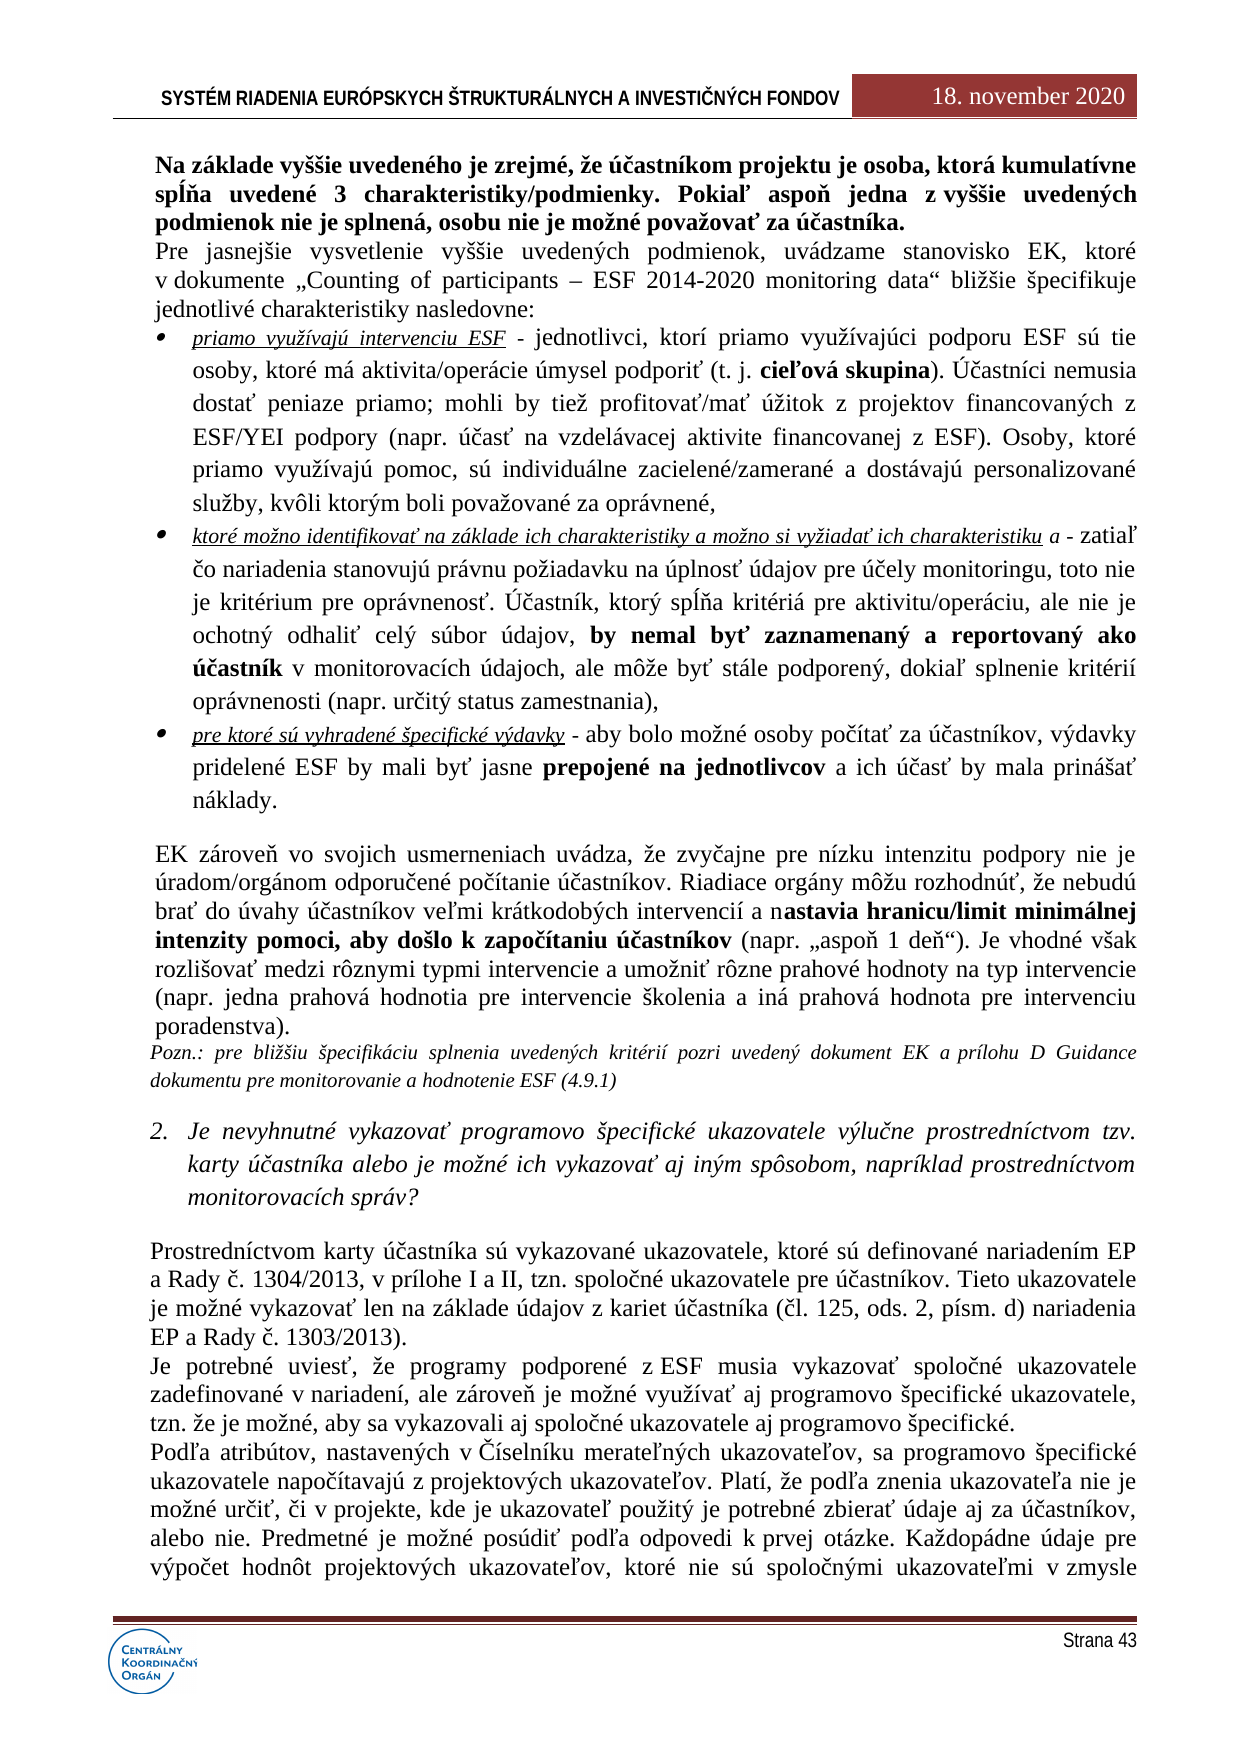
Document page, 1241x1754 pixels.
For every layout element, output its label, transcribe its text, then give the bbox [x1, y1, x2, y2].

list priamo využívajú intervenciu ESF - jednotlivci, ktorí priamo využívajúci podporu ESF sú tie osoby, ktoré má aktivita/operácie úmysel podporiť (t. j. cieľová skupina). Účastníci nemusia dostať peniaze priamo; mohli by tiež profitovať/mať úžitok z projektov financovaných z ESF/YEI podpory (napr. účasť na vzdelávacej aktivite financovanej z ESF). Osoby, ktoré priamo využívajú pomoc, sú individuálne zacielené/zamerané a dostávajú personalizované služby, kvôli ktorým boli považované za oprávnené, [155, 322, 1137, 516]
text Je potrebné uviesť, že programy podporené z ESF musia vykazovať spoločné ukazovatele zadefinované v nariadení, ale zároveň je možné využívať aj programovo špecifické ukazovatele, tzn. že je možné, aby sa vykazovali aj spoločné ukazovatele aj programovo špecifické. [150, 1351, 1137, 1437]
text EK zároveň vo svojich usmerneniach uvádza, že zvyčajne pre nízku intenzitu podpory nie je úradom/orgánom odporučené počítanie účastníkov. Riadiace orgány môžu rozhodnúť, že nebudú brať do úvahy účastníkov veľmi krátkodobých intervencií a nastavia hranicu/limit minimálnej intenzity pomoci, aby došlo k započítaniu účastníkov (napr. „aspoň 1 deň“). Je vhodné však rozlišovať medzi rôznymi typmi intervencie a umožniť rôzne prahové hodnoty na typ intervencie (napr. jedna prahová hodnotia pre intervencie školenia a iná prahová hodnota pre intervenciu poradenstva). [155, 839, 1137, 1040]
text Pozn.: pre bližšiu špecifikáciu splnenia uvedených kritérií pozri uvedený dokument EK a prílohu D Guidance dokumentu pre monitorovanie a hodnotenie ESF (4.9.1) [150, 1040, 1137, 1092]
list ktoré možno identifikovať na základe ich charakteristiky a možno si vyžiadať ich charakteristiku a - zatiaľ čo nariadenia stanovujú právnu požiadavku na úplnosť údajov pre účely monitoringu, toto nie je kritérium pre oprávnenosť. Účastník, ktorý spĺňa kritériá pre aktivitu/operáciu, ale nie je ochotný odhaliť celý súbor údajov, by nemal byť zaznamenaný a reportovaný ako účastník v monitorovacích údajoch, ale môže byť stále podporený, dokiaľ splnenie kritérií oprávnenosti (napr. určitý status zamestnania), [155, 521, 1137, 714]
list pre ktoré sú vyhradené špecifické výdavky - aby bolo možné osoby počítať za účastníkov, výdavky pridelené ESF by mali byť jasne prepojené na jednotlivcov a ich účasť by mala prinášať náklady. [155, 719, 1137, 813]
text Pre jasnejšie vysvetlenie vyššie uvedených podmienok, uvádzame stanovisko EK, ktoré v dokumente „Counting of participants – ESF 2014-2020 monitoring data“ bližšie špecifikuje jednotlivé charakteristiky nasledovne: [155, 236, 1137, 322]
list Je nevyhnutné vykazovať programovo špecifické ukazovatele výlučne prostredníctvom tzv. karty účastníka alebo je možné ich vykazovať aj iným spôsobom, napríklad prostredníctvom monitorovacích správ? [150, 1116, 1137, 1211]
picture [106, 1627, 198, 1693]
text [150, 1437, 1137, 1581]
text Prostredníctvom karty účastníka sú vykazované ukazovatele, ktoré sú definované nariadením EP a Rady č. 1304/2013, v prílohe I a II, tzn. spoločné ukazovatele pre účastníkov. Tieto ukazovatele je možné vykazovať len na základe údajov z kariet účastníka (čl. 125, ods. 2, písm. d) nariadenia EP a Rady č. 1303/2013). [150, 1236, 1137, 1351]
text Na základe vyššie uvedeného je zrejmé, že účastníkom projektu je osoba, ktorá kumulatívne spĺňa uvedené 3 charakteristiky/podmienky. Pokiaľ aspoň jedna z vyššie uvedených podmienok nie je splnená, osobu nie je možné považovať za účastníka. [155, 150, 1137, 236]
